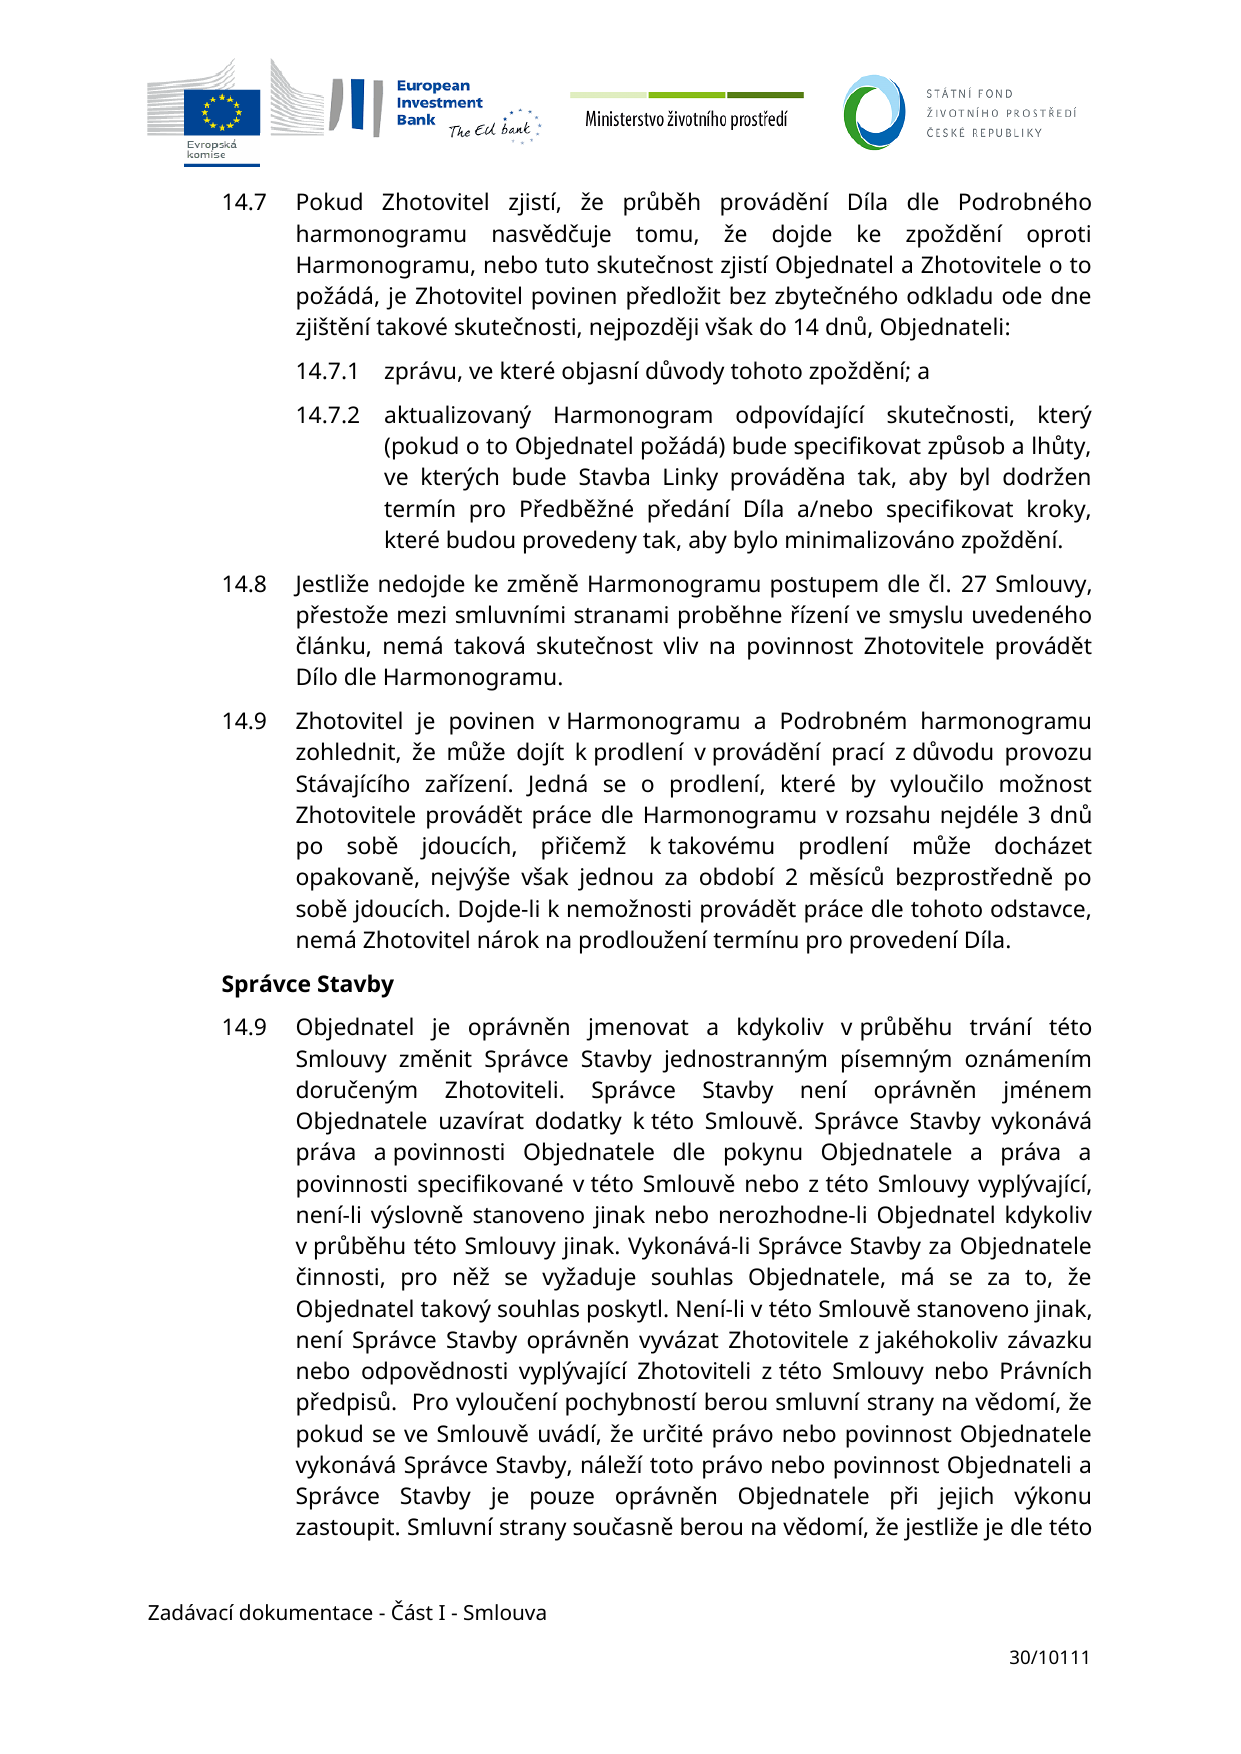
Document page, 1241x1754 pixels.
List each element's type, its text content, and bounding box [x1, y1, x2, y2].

list aktualizovaný Harmonogram odpovídající skutečnosti, který (pokud o to Objednatel požádá) bude specifikovat způsob a lhůty, ve kterých bude Stavba Linky prováděna tak, aby byl dodržen termín pro Předběžné předání Díla a/nebo specifikovat kroky, které budou provedeny tak, aby bylo minimalizováno zpoždění. [295, 399, 1093, 555]
list Jestliže nedojde ke změně Harmonogramu postupem dle čl. 27 Smlouvy, přestože mezi smluvními stranami proběhne řízení ve smyslu uvedeného článku, nemá taková skutečnost vliv na povinnost Zhotovitele provádět Dílo dle Harmonogramu. [221, 567, 1093, 692]
list Zhotovitel je povinen v Harmonogramu a Podrobném harmonogramu zohlednit, že může dojít k prodlení v provádění prací z důvodu provozu Stávajícího zařízení. Jedná se o prodlení, které by vyloučilo možnost Zhotovitele provádět práce dle Harmonogramu v rozsahu nejdéle 3 dnů po sobě jdoucích, přičemž k takovému prodlení může docházet opakovaně, nejvýše však jednou za období 2 měsíců bezprostředně po sobě jdoucích. Dojde-li k nemožnosti provádět práce dle tohoto odstavce, nemá Zhotovitel nárok na prodloužení termínu pro provedení Díla. [221, 705, 1093, 955]
text Správce Stavby [221, 967, 1093, 999]
picture [147, 55, 1092, 167]
list Pokud Zhotovitel zjistí, že průběh provádění Díla dle Podrobného harmonogramu nasvědčuje tomu, že dojde ke zpoždění oproti Harmonogramu, nebo tuto skutečnost zjistí Objednatel a Zhotovitele o to požádá, je Zhotovitel povinen předložit bez zbytečného odkladu ode dne zjištění takové skutečnosti, nejpozději však do 14 dnů, Objednateli: [221, 186, 1093, 342]
list zprávu, ve které objasní důvody tohoto zpoždění; a [295, 355, 1093, 386]
